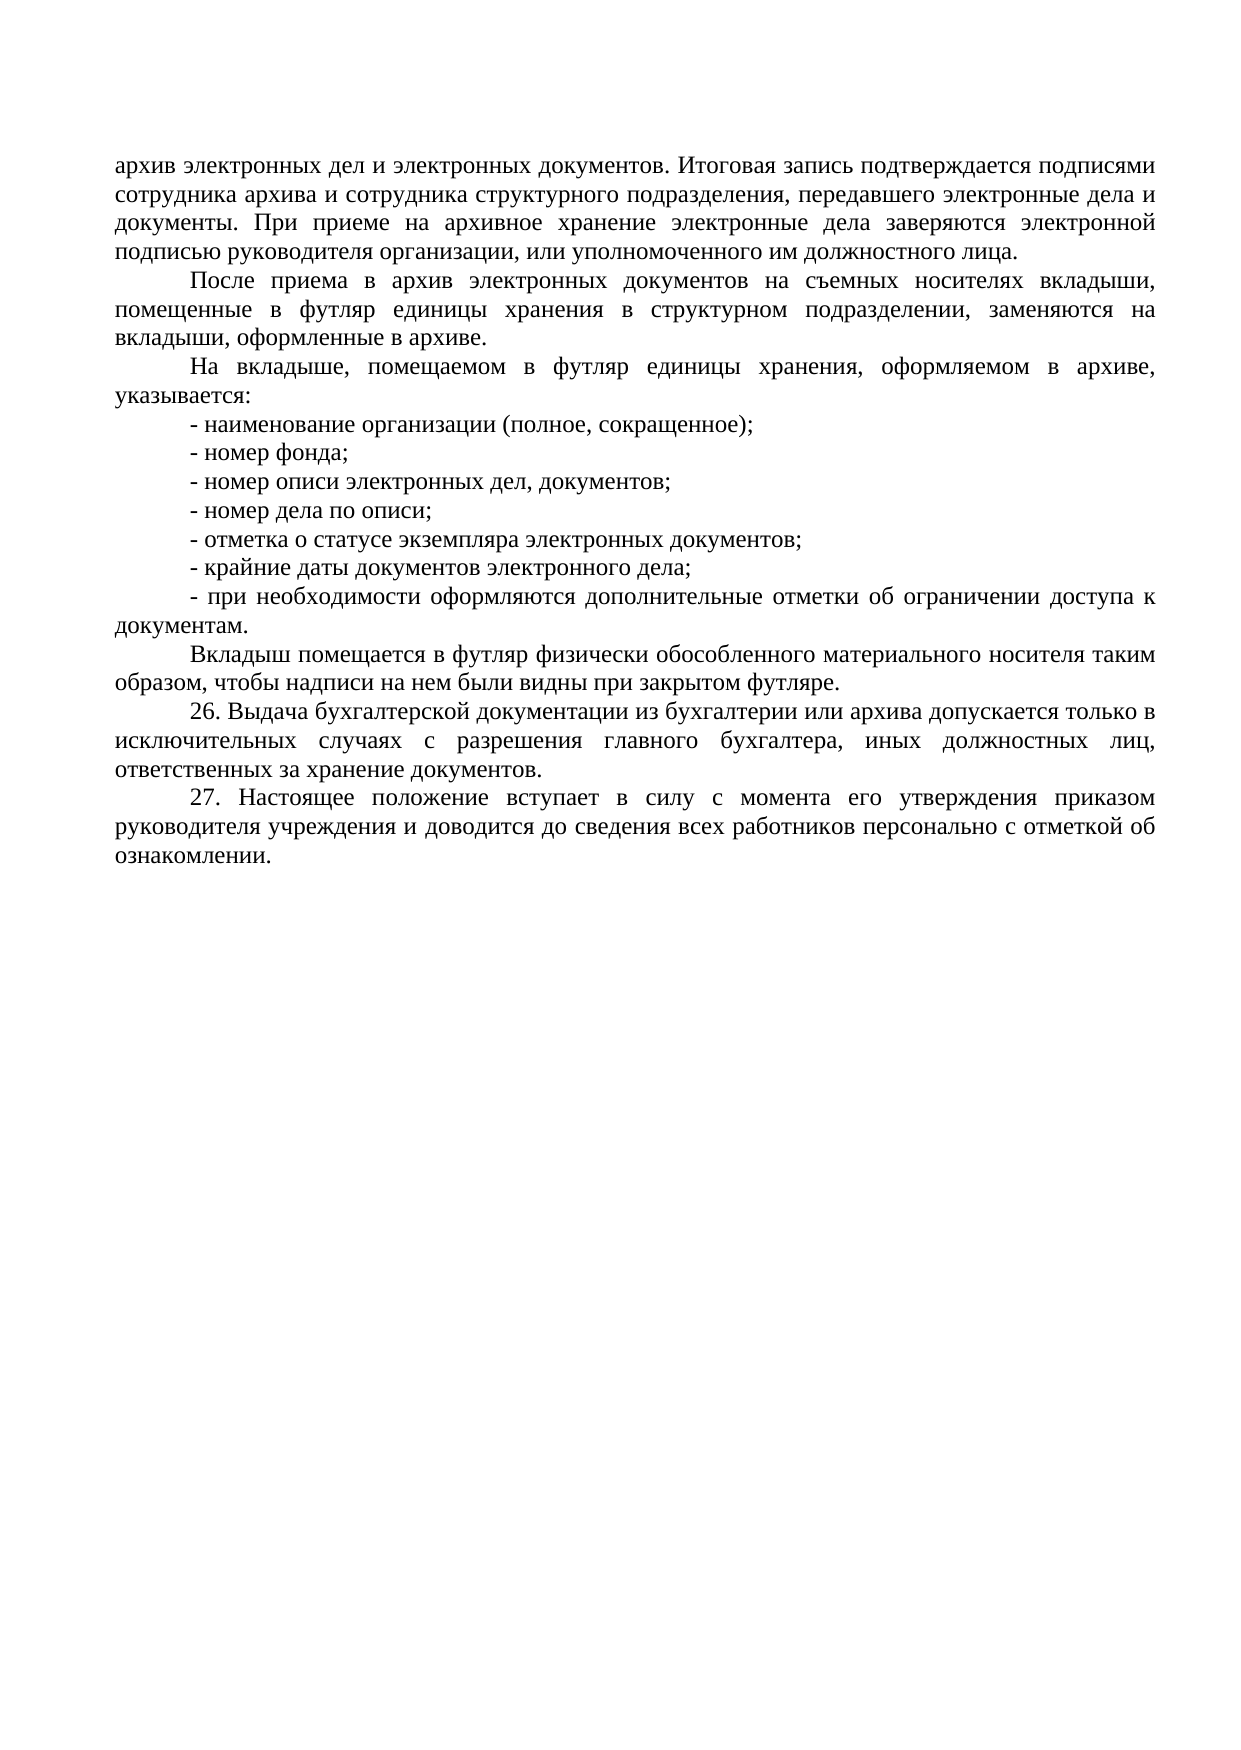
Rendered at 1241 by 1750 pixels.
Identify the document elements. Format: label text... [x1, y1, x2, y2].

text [114, 150, 1157, 265]
text 26. Выдача бухгалтерской документации из бухгалтерии или архива допускается только в исключительных случаях с разрешения главного бухгалтера, иных должностных лиц, ответственных за хранение документов. [114, 696, 1157, 782]
text Вкладыш помещается в футляр физически обособленного материального носителя таким образом, чтобы надписи на нем были видны при закрытом футляре. [114, 639, 1157, 696]
text - номер фонда; [114, 437, 1157, 466]
text - наименование организации (полное, сокращенное); [114, 409, 1157, 437]
text - при необходимости оформляются дополнительные отметки об ограничении доступа к документам. [114, 581, 1157, 639]
text На вкладыше, помещаемом в футляр единицы хранения, оформляемом в архиве, указывается: [114, 351, 1157, 409]
text После приема в архив электронных документов на съемных носителях вкладыши, помещенные в футляр единицы хранения в структурном подразделении, заменяются на вкладыши, оформленные в архиве. [114, 265, 1157, 351]
text 27. Настоящее положение вступает в силу с момента его утверждения приказом руководителя учреждения и доводится до сведения всех работников персонально с отметкой об ознакомлении. [114, 782, 1157, 869]
text - номер дела по описи; [114, 495, 1157, 524]
text - номер описи электронных дел, документов; [114, 466, 1157, 495]
text - крайние даты документов электронного дела; [114, 552, 1157, 581]
text - отметка о статусе экземпляра электронных документов; [114, 524, 1157, 552]
